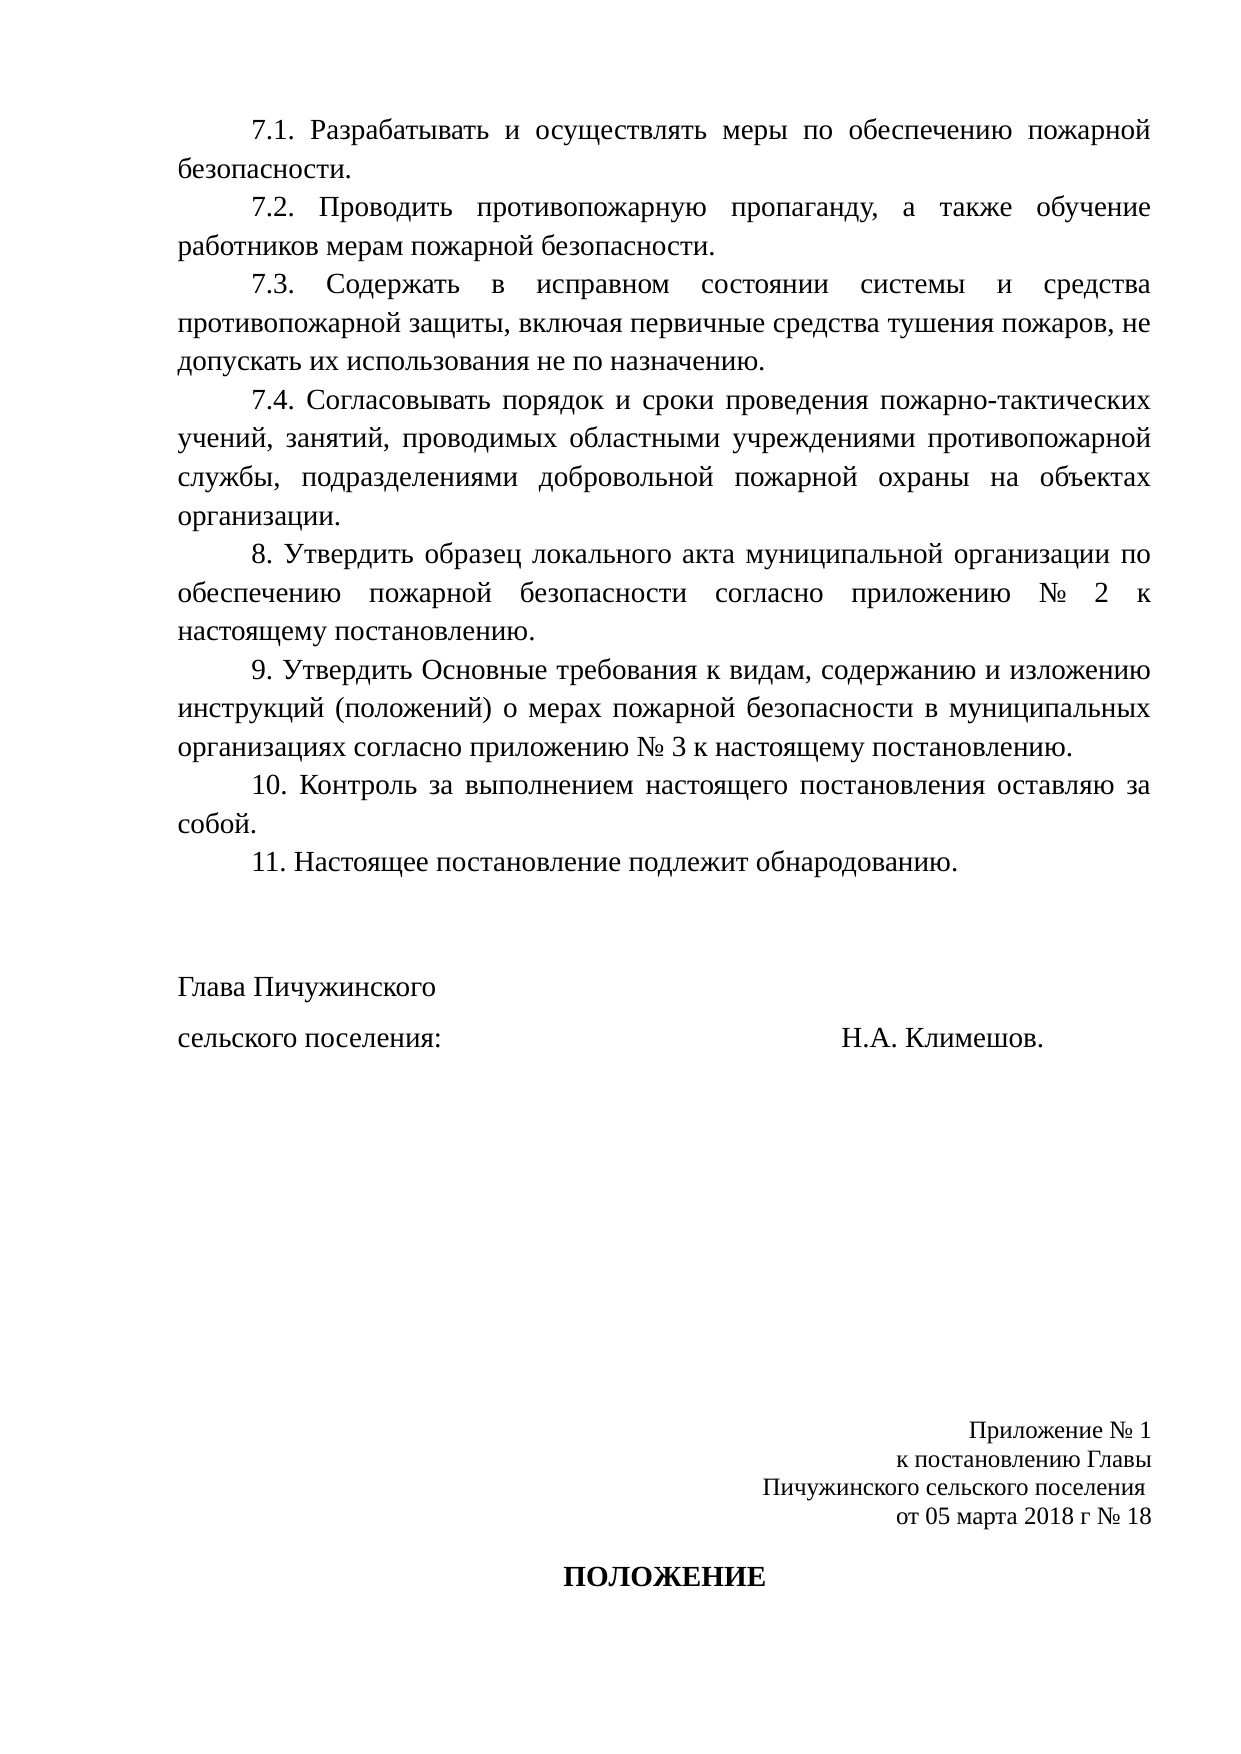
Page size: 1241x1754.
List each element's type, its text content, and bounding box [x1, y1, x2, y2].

text Глава Пичужинского [177, 969, 1152, 1003]
text 7.3. Содержать в исправном состоянии системы и средства противопожарной защиты, включая первичные средства тушения пожаров, не допускать их использования не по назначению. [177, 266, 1152, 377]
text к постановлению Главы [177, 1444, 1152, 1472]
text ПОЛОЖЕНИЕ [177, 1559, 1152, 1592]
text сельского поселения: Н.А. Климешов. [177, 1020, 1152, 1053]
text 7.2. Проводить противопожарную пропаганду, а также обучение работников мерам пожарной безопасности. [177, 189, 1152, 261]
text 7.1. Разрабатывать и осуществлять меры по обеспечению пожарной безопасности. [177, 112, 1152, 184]
text Приложение № 1 [177, 1415, 1152, 1444]
text 9. Утвердить Основные требования к видам, содержанию и изложению инструкций (положений) о мерах пожарной безопасности в муниципальных организациях согласно приложению № 3 к настоящему постановлению. [177, 652, 1152, 762]
text 11. Настоящее постановление подлежит обнародованию. [177, 844, 1152, 878]
text 8. Утвердить образец локального акта муниципальной организации по обеспечению пожарной безопасности согласно приложению № 2 к настоящему постановлению. [177, 536, 1152, 647]
text Пичужинского сельского поселения от 05 марта № 18 [177, 1472, 1152, 1559]
text 10. Контроль за выполнением настоящего постановления оставляю за собой. [177, 767, 1152, 839]
text 7.4. Согласовывать порядок и сроки проведения пожарно-тактических учений, занятий, проводимых областными учреждениями противопожарной службы, подразделениями добровольной пожарной охраны на объектах организации. [177, 382, 1152, 531]
